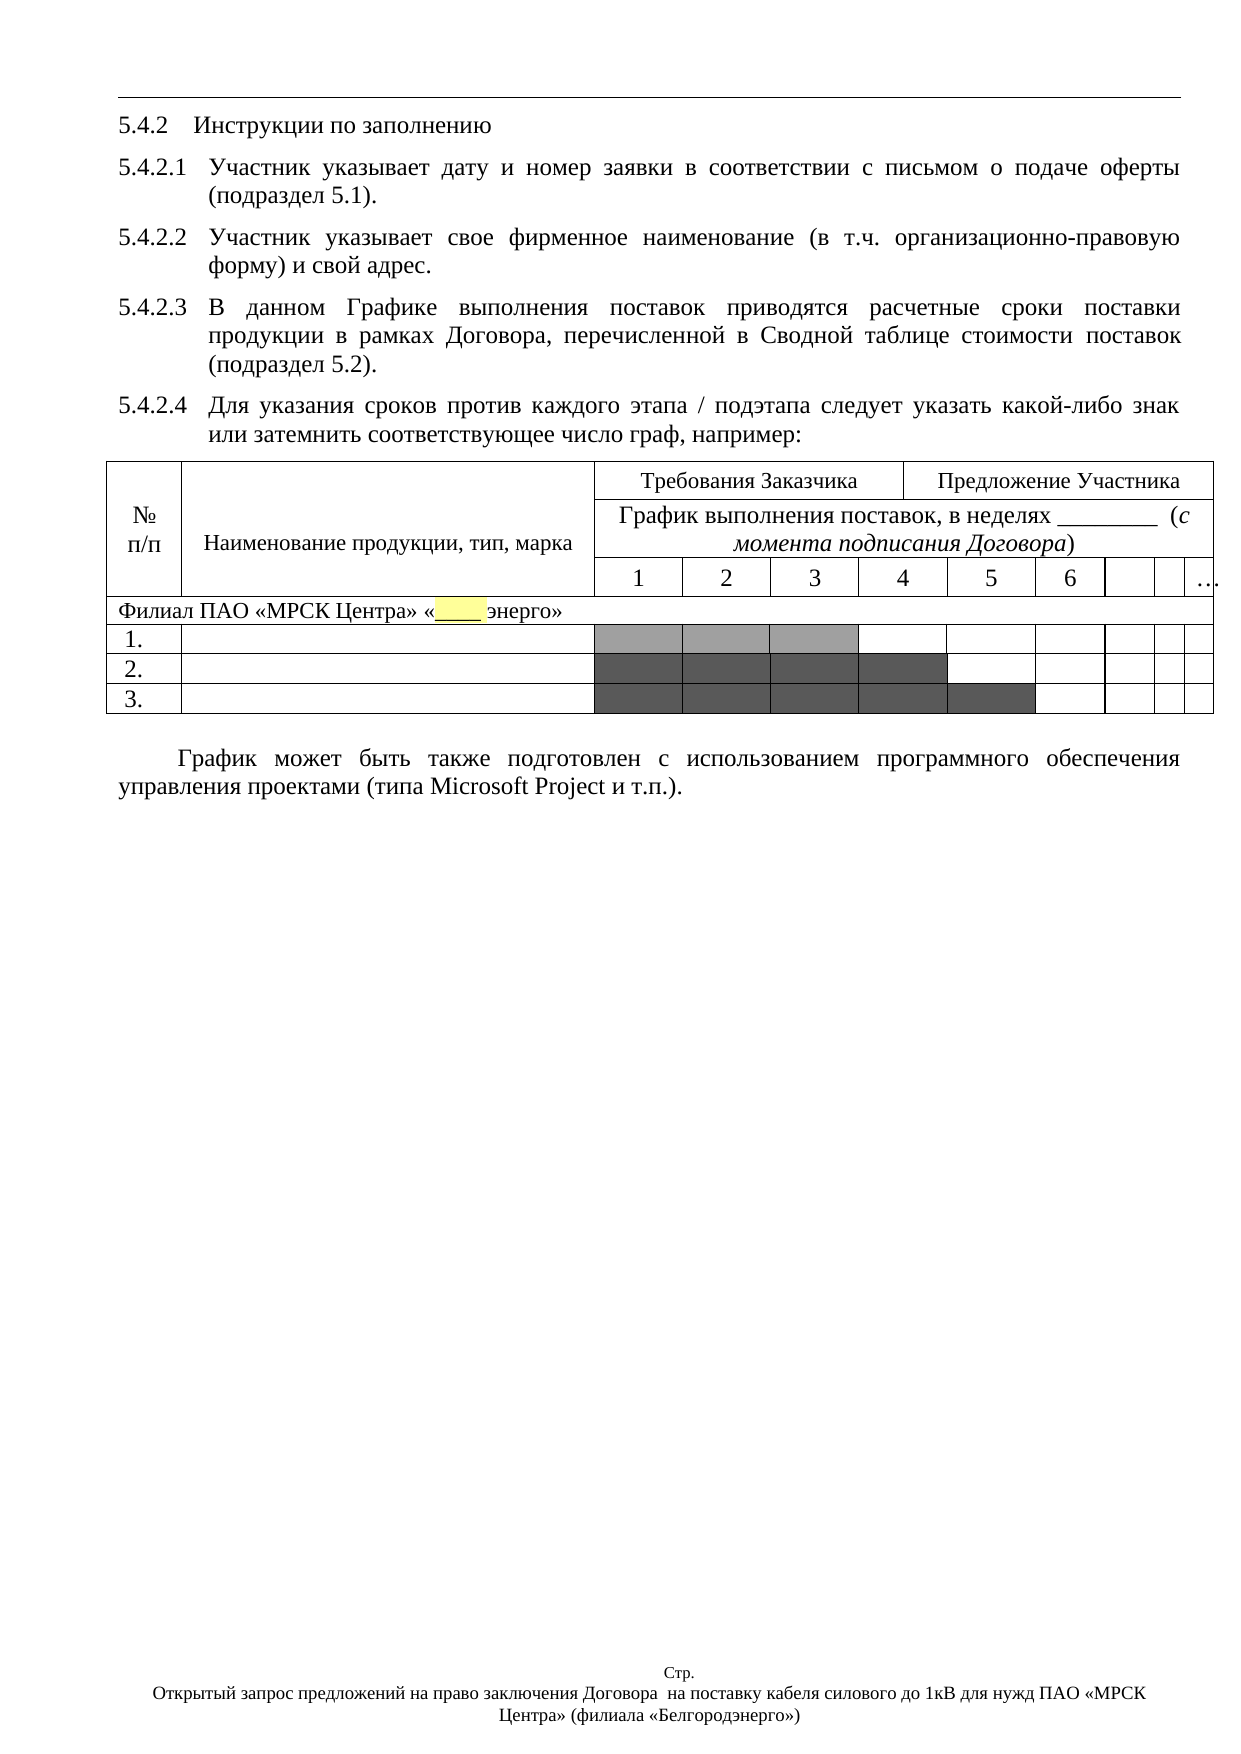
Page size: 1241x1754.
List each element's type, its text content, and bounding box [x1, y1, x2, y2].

table_cell [182, 654, 594, 683]
list Участник указывает свое фирменное наименование (в т.ч. организационно-правовую форму) и свой адрес. [118, 222, 1181, 279]
table_cell [1155, 625, 1184, 653]
table_cell 6 [1036, 558, 1104, 596]
table_cell [771, 684, 858, 713]
table_cell [1036, 625, 1104, 653]
table_cell 3 [771, 558, 858, 596]
table_cell [1155, 684, 1184, 713]
table_cell [182, 625, 594, 653]
table_header Предложение Участника [904, 462, 1213, 499]
table_cell [1155, 558, 1184, 596]
table_cell [1106, 558, 1154, 596]
table_cell [595, 625, 682, 653]
table_cell [595, 684, 682, 713]
table_cell [683, 625, 769, 653]
table_cell [683, 684, 770, 713]
table_cell Филиал ПАО «МРСК Центра» «____ энерго» [487, 597, 1213, 623]
table_cell 5 [948, 558, 1035, 596]
table_cell [1185, 654, 1213, 683]
table_cell [948, 654, 1035, 683]
table_cell [1036, 654, 1104, 683]
table_cell [770, 625, 858, 653]
table_cell 4 [859, 558, 947, 596]
table_cell [859, 654, 947, 683]
table_cell [1106, 625, 1154, 653]
subtitle Инструкции по заполнению [118, 111, 1181, 139]
table_cell 2 [683, 558, 770, 596]
table_cell [1036, 684, 1104, 713]
table_header Наименование продукции, тип, марка [182, 462, 594, 596]
list В данном Графике выполнения поставок приводятся расчетные сроки поставки продукции в рамках Договора, перечисленной в Сводной таблице стоимости поставок (подраздел 5.2). [118, 292, 1181, 378]
table_cell [107, 684, 181, 713]
table_cell [595, 654, 682, 683]
table_cell [859, 625, 946, 653]
table_cell График выполнения поставок, в неделях ________ (с момента подписания Договора) [595, 500, 1213, 557]
table_cell [182, 684, 594, 713]
table_cell [1155, 654, 1184, 683]
table_cell [859, 684, 947, 713]
table_cell [1106, 654, 1154, 683]
table_cell [947, 625, 1035, 653]
table_cell [1185, 684, 1213, 713]
table_cell 1 [595, 558, 682, 596]
text График может быть также подготовлен с использованием программного обеспечения управления проектами (типа Microsoft Project и т.п.). [118, 743, 1181, 800]
table_cell [107, 654, 181, 683]
table_cell [683, 654, 770, 683]
table_cell [107, 625, 181, 653]
table_cell [771, 654, 858, 683]
table_header № п/п [107, 462, 181, 596]
list Участник указывает дату и номер заявки в соответствии с письмом о подаче оферты (подраздел 5.1). [118, 152, 1181, 209]
table_cell [1106, 684, 1154, 713]
table_header Требования Заказчика [595, 462, 903, 499]
list Для указания сроков против каждого этапа / подэтапа следует указать какой-либо знак или затемнить соответствующее число граф, например: [118, 391, 1181, 448]
table_cell [948, 684, 1035, 713]
table_cell Филиал ПАО «МРСК Центра» «____ энерго» [107, 597, 435, 623]
table_cell … [1185, 558, 1213, 596]
table_cell [1185, 625, 1213, 653]
